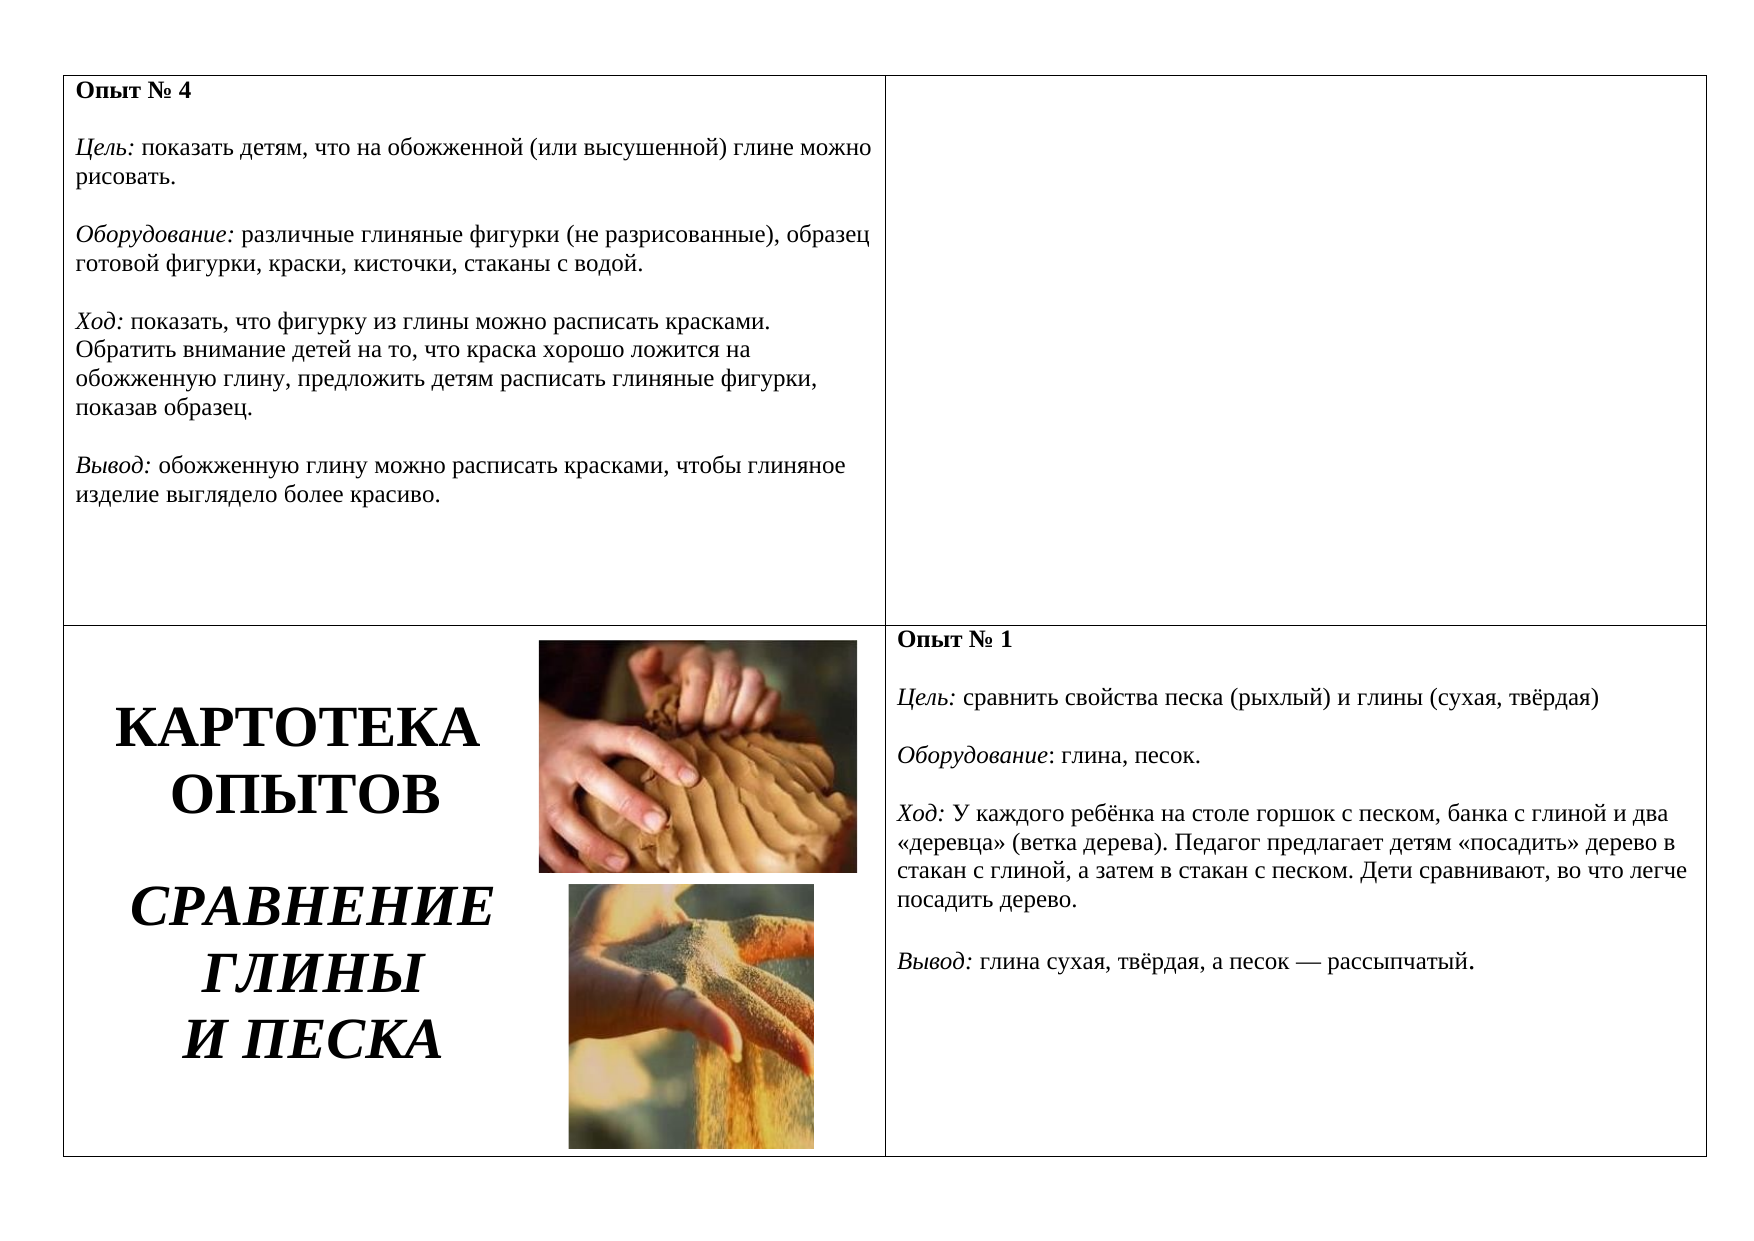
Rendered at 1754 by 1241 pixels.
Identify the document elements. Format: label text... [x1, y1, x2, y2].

table_cell КАРТОТЕКА ОПЫТОВ СРАВНЕНИЕ ГЛИНЫ И ПЕСКА [64, 626, 885, 1156]
table_header [886, 76, 1706, 625]
table_header Опыт № 4 Цель: показать детям, что на обожженной (или высушенной) глине можно рисовать. Оборудование: различные глиняные фигурки (не разрисованные), образец готовой фигурки, краски, кисточки, стаканы с водой. Ход: показать, что фигурку из глины можно расписать красками. Обратить внимание детей на то, что краска хорошо ложится на обожженную глину, предложить детям расписать глиняные фигурки, показав образец. Вывод: обожженную глину можно расписать красками, чтобы глиняное изделие выглядело более красиво. [64, 76, 885, 625]
table_cell Опыт № 1 Цель: сравнить свойства песка (рыхлый) и глины (сухая, твёрдая) Оборудование: глина, песок. Ход: У каждого ребёнка на столе горшок с песком, банка с глиной и два «деревца» (ветка дерева). Педагог предлагает детям «посадить» дерево в стакан с глиной, а затем в стакан с песком. Дети сравнивают, во что легче посадить дерево. Вывод: глина сухая, твёрдая, а песок — рассыпчатый. [886, 626, 1706, 1156]
